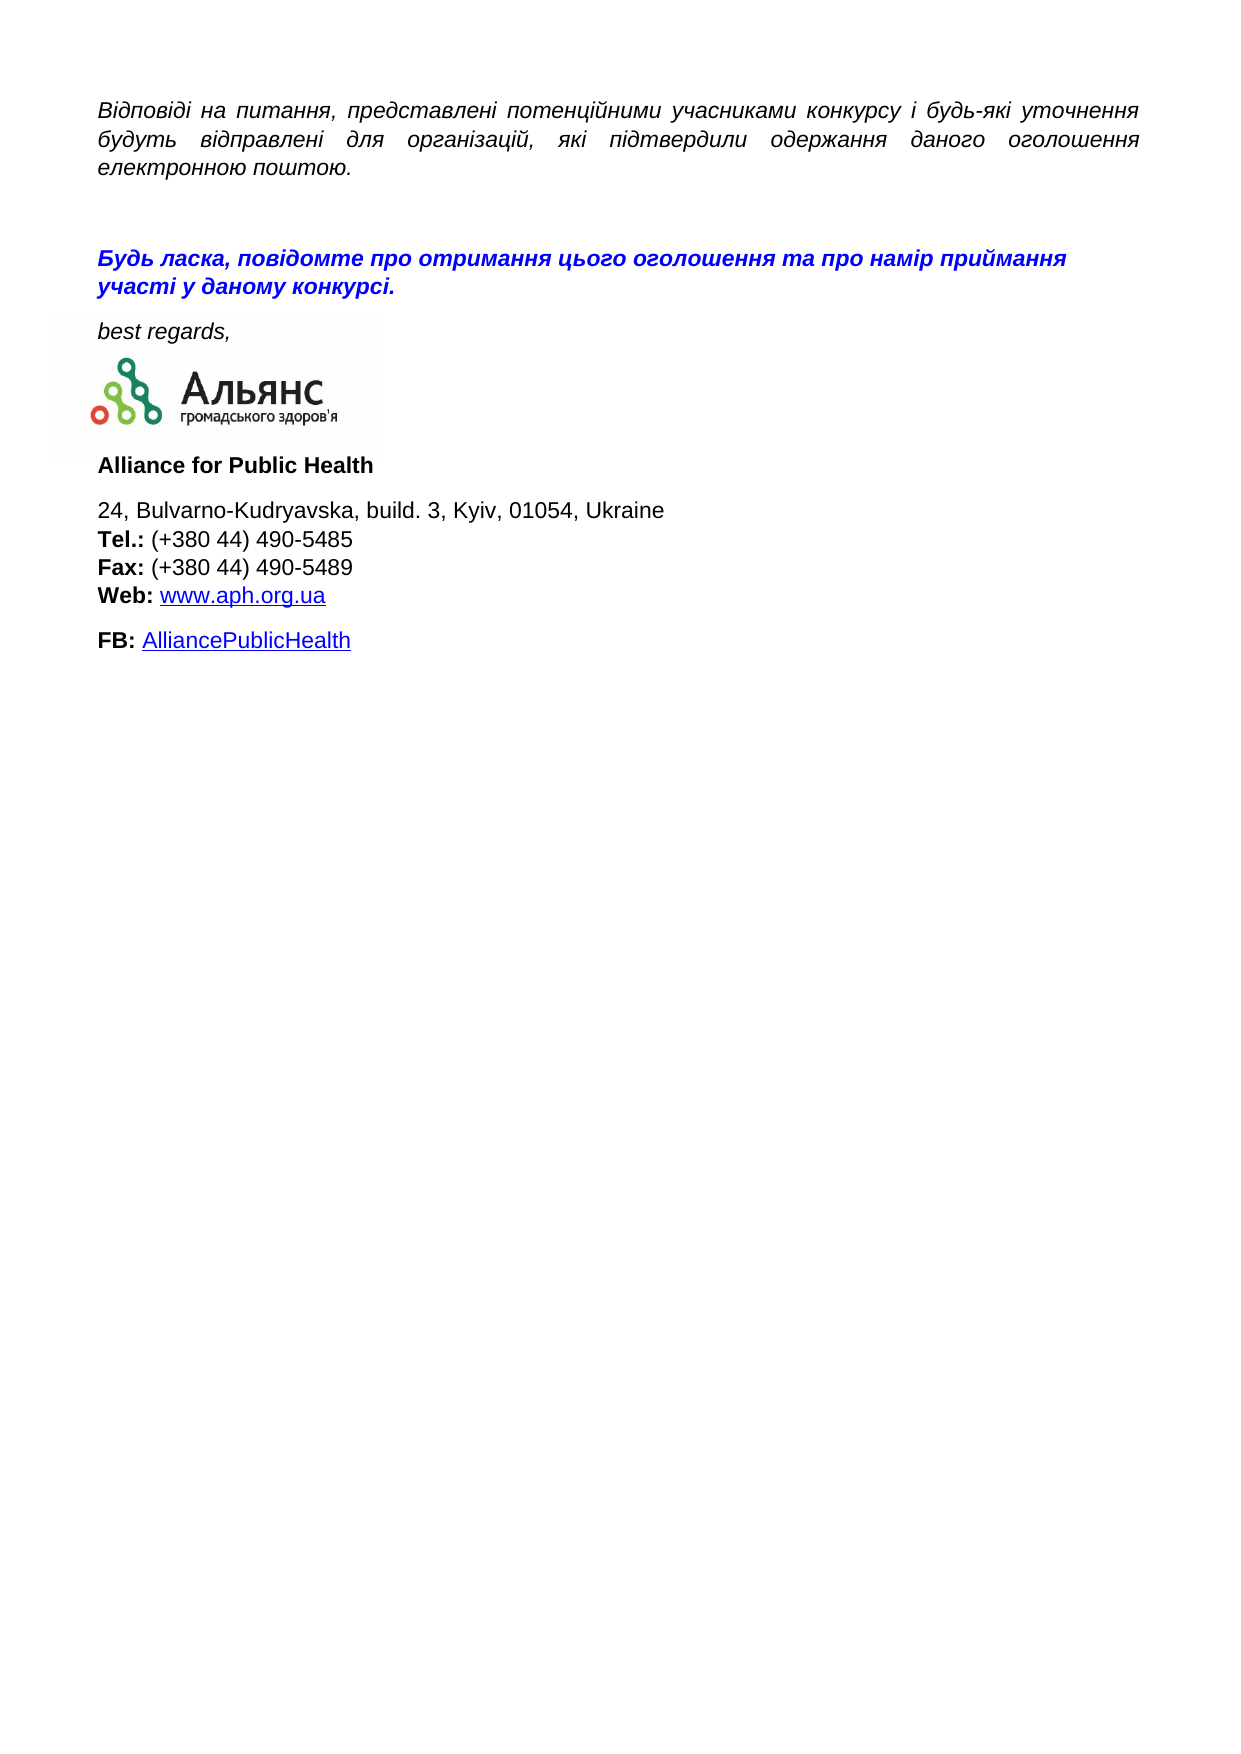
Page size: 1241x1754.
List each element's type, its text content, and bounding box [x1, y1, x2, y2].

text 24, Bulvarno-Kudryavska, build. 3, Kyiv, 01054, Ukraine Tel.: (+380 44) 490-5485 Fax: (+380 44) 490-5489 Web: www.aph.org.ua [97, 497, 1143, 609]
text Alliance for Public Health [97, 452, 1143, 478]
text FB: AlliancePublicHealth [97, 627, 1143, 654]
text Відповіді на питання, представлені потенційними учасниками конкурсу і будь-які уточнення будуть відправлені для організацій, які підтвердили одержання даного оголошення електронною поштою. [97, 97, 1143, 181]
text Будь ласка, повідомте про отримання цього оголошення та про намір приймання участі у даному конкурсі. [97, 244, 1143, 299]
picture [47, 318, 381, 465]
text best regards, [97, 318, 1143, 344]
